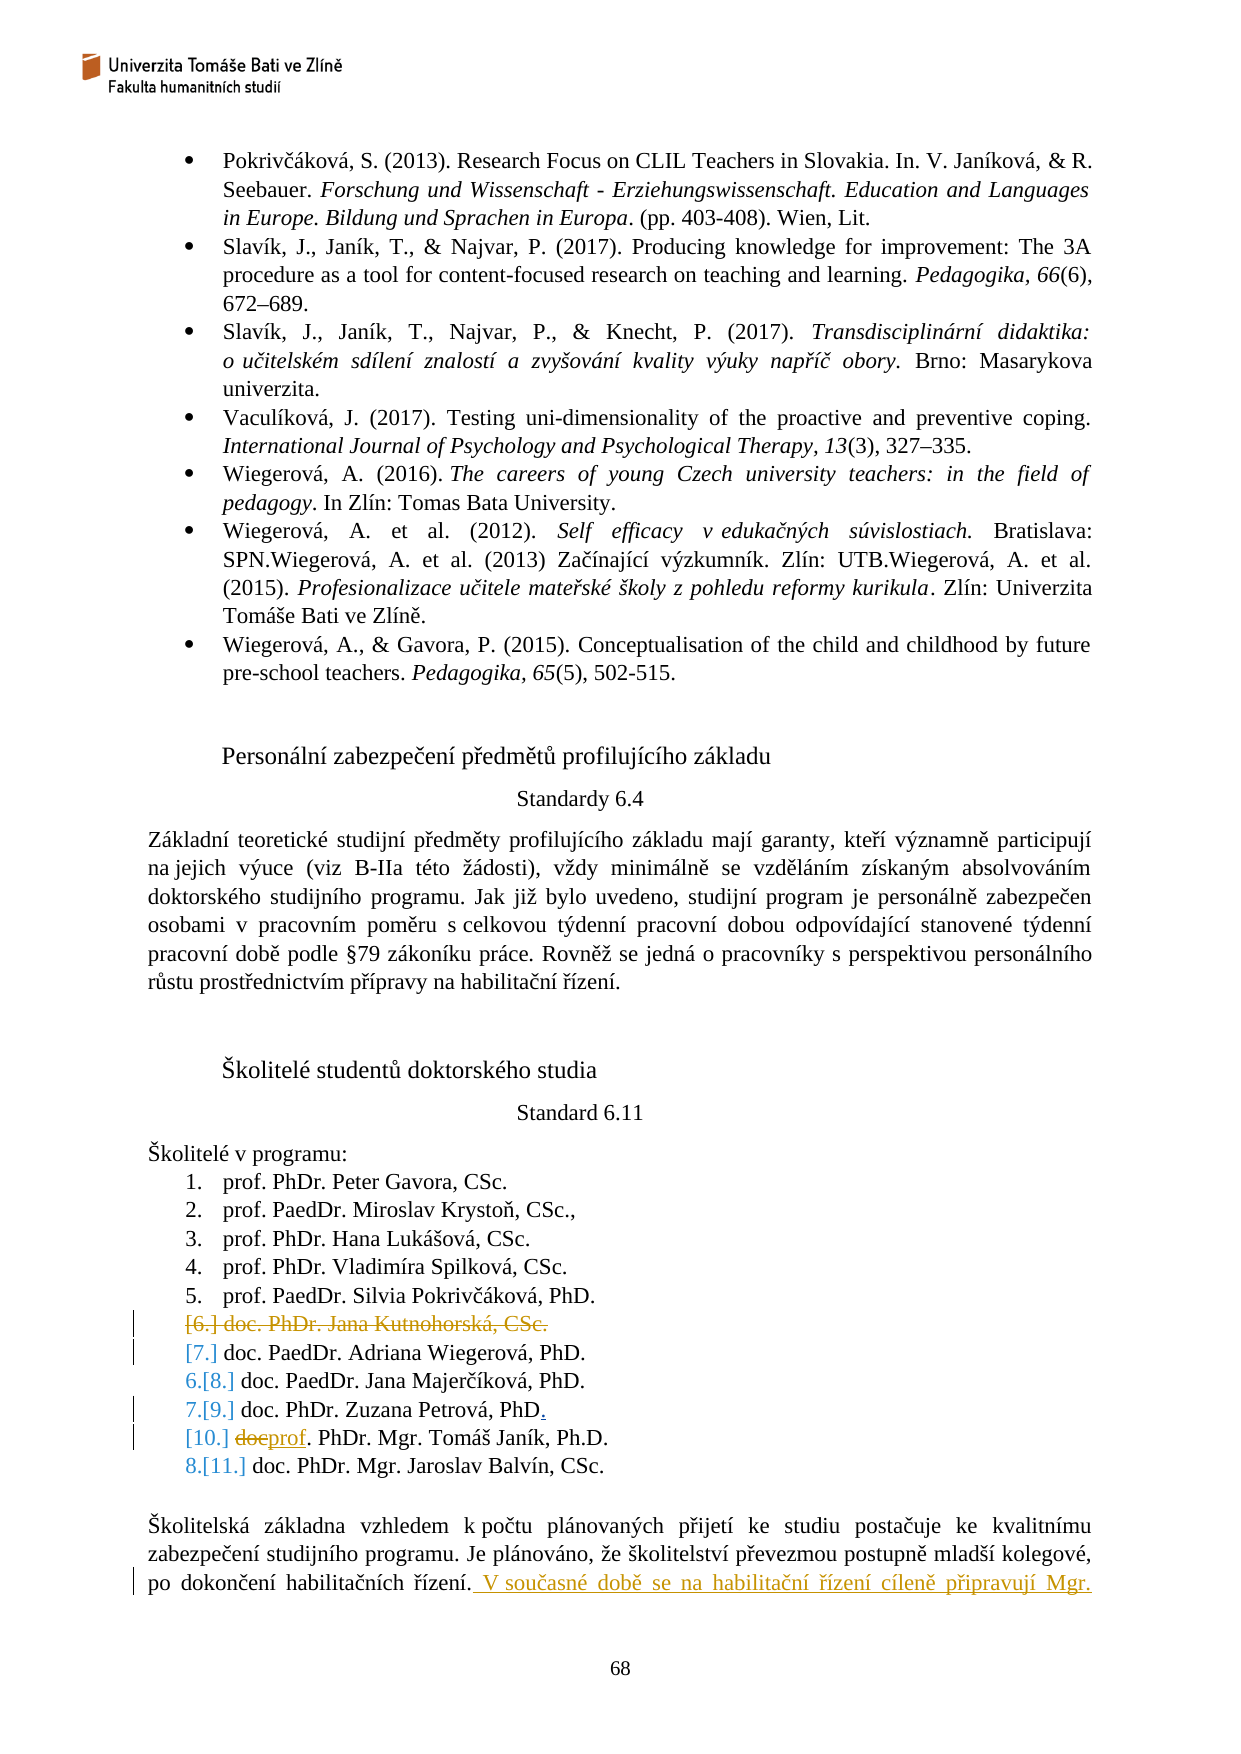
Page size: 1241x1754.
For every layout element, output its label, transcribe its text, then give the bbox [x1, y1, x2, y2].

list Vaculíková, J. (2017). Testing uni-dimensionality of the proactive and preventive coping. International Journal of Psychology and Psychological Therapy, 13(3), 327–335. [185, 403, 1093, 458]
text Standardy 6.4 [148, 785, 1093, 811]
list prof. PhDr. Peter Gavora, CSc. [185, 1168, 1093, 1194]
list doc. PhDr. Mgr. Jaroslav Balvín, CSc. [185, 1452, 1093, 1479]
text Školitelé studentů doktorského studia [221, 1055, 1093, 1084]
text Školitelé v programu: [148, 1140, 1093, 1166]
list prof. PaedDr. Silvia Pokrivčáková, PhD. [185, 1282, 1093, 1308]
list doc. PhDr. Zuzana Petrová, PhD [185, 1396, 1093, 1422]
list doc. PaedDr. Adriana Wiegerová, PhD. [185, 1339, 1093, 1365]
list prof. PhDr. Hana Lukášová, CSc. [185, 1225, 1093, 1251]
list prof. PhDr. Vladimíra Spilková, CSc. [185, 1253, 1093, 1280]
list Slavík, J., Janík, T., Najvar, P., & Knecht, P. (2017). Transdisciplinární didaktika: o učitelském sdílení znalostí a zvyšování kvality výuky napříč obory. Brno: Masarykova univerzita. [185, 318, 1093, 401]
picture [57, 36, 368, 110]
list Wiegerová, A., & Gavora, P. (2015). Conceptualisation of the child and childhood by future pre-school teachers. Pedagogika, 65(5), 502-515. [185, 631, 1093, 686]
list Wiegerová, A. (2016). The careers of young Czech university teachers: in the field of pedagogy. In Zlín: Tomas Bata University. [185, 460, 1093, 515]
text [148, 1512, 1093, 1595]
text Standard 6.11 [148, 1099, 1093, 1125]
list . PhDr. Mgr. Tomáš Janík, Ph.D. [185, 1424, 1093, 1450]
list Wiegerová, A. et al. (2012). Self efficacy v edukačných súvislostiach. Bratislava: SPN.Wiegerová, A. et al. (2013) Začínající výzkumník. Zlín: UTB.Wiegerová, A. et al. (2015). Profesionalizace učitele mateřské školy z pohledu reformy kurikula. Zlín: Univerzita Tomáše Bati ve Zlíně. [185, 517, 1093, 629]
list Pokrivčáková, S. (2013). Research Focus on CLIL Teachers in Slovakia. In. V. Janíková, & R. Seebauer. Forschung und Wissenschaft - Erziehungswissenschaft. Education and Languages in Europe. Bildung und Sprachen in Europa. (pp. 403-408). Wien, Lit. [185, 148, 1093, 231]
text Základní teoretické studijní předměty profilujícího základu mají garanty, kteří významně participují na jejich výuce (viz B-IIa této žádosti), vždy minimálně se vzděláním získaným absolvováním doktorského studijního programu. Jak již bylo uvedeno, studijní program je personálně zabezpečen osobami v pracovním poměru s celkovou týdenní pracovní dobou odpovídající stanovené týdenní pracovní době podle §79 zákoníku práce. Rovněž se jedná o pracovníky s perspektivou personálního růstu prostřednictvím přípravy na habilitační řízení. [148, 826, 1093, 994]
list Slavík, J., Janík, T., & Najvar, P. (2017). Producing knowledge for improvement: The 3A procedure as a tool for content-focused research on teaching and learning. Pedagogika, 66(6), 672–689. [185, 233, 1093, 316]
list doc. PaedDr. Jana Majerčíková, PhD. [185, 1367, 1093, 1393]
list prof. PaedDr. Miroslav Krystoň, CSc., [185, 1197, 1093, 1223]
text Personální zabezpečení předmětů profilujícího základu [221, 741, 1093, 770]
